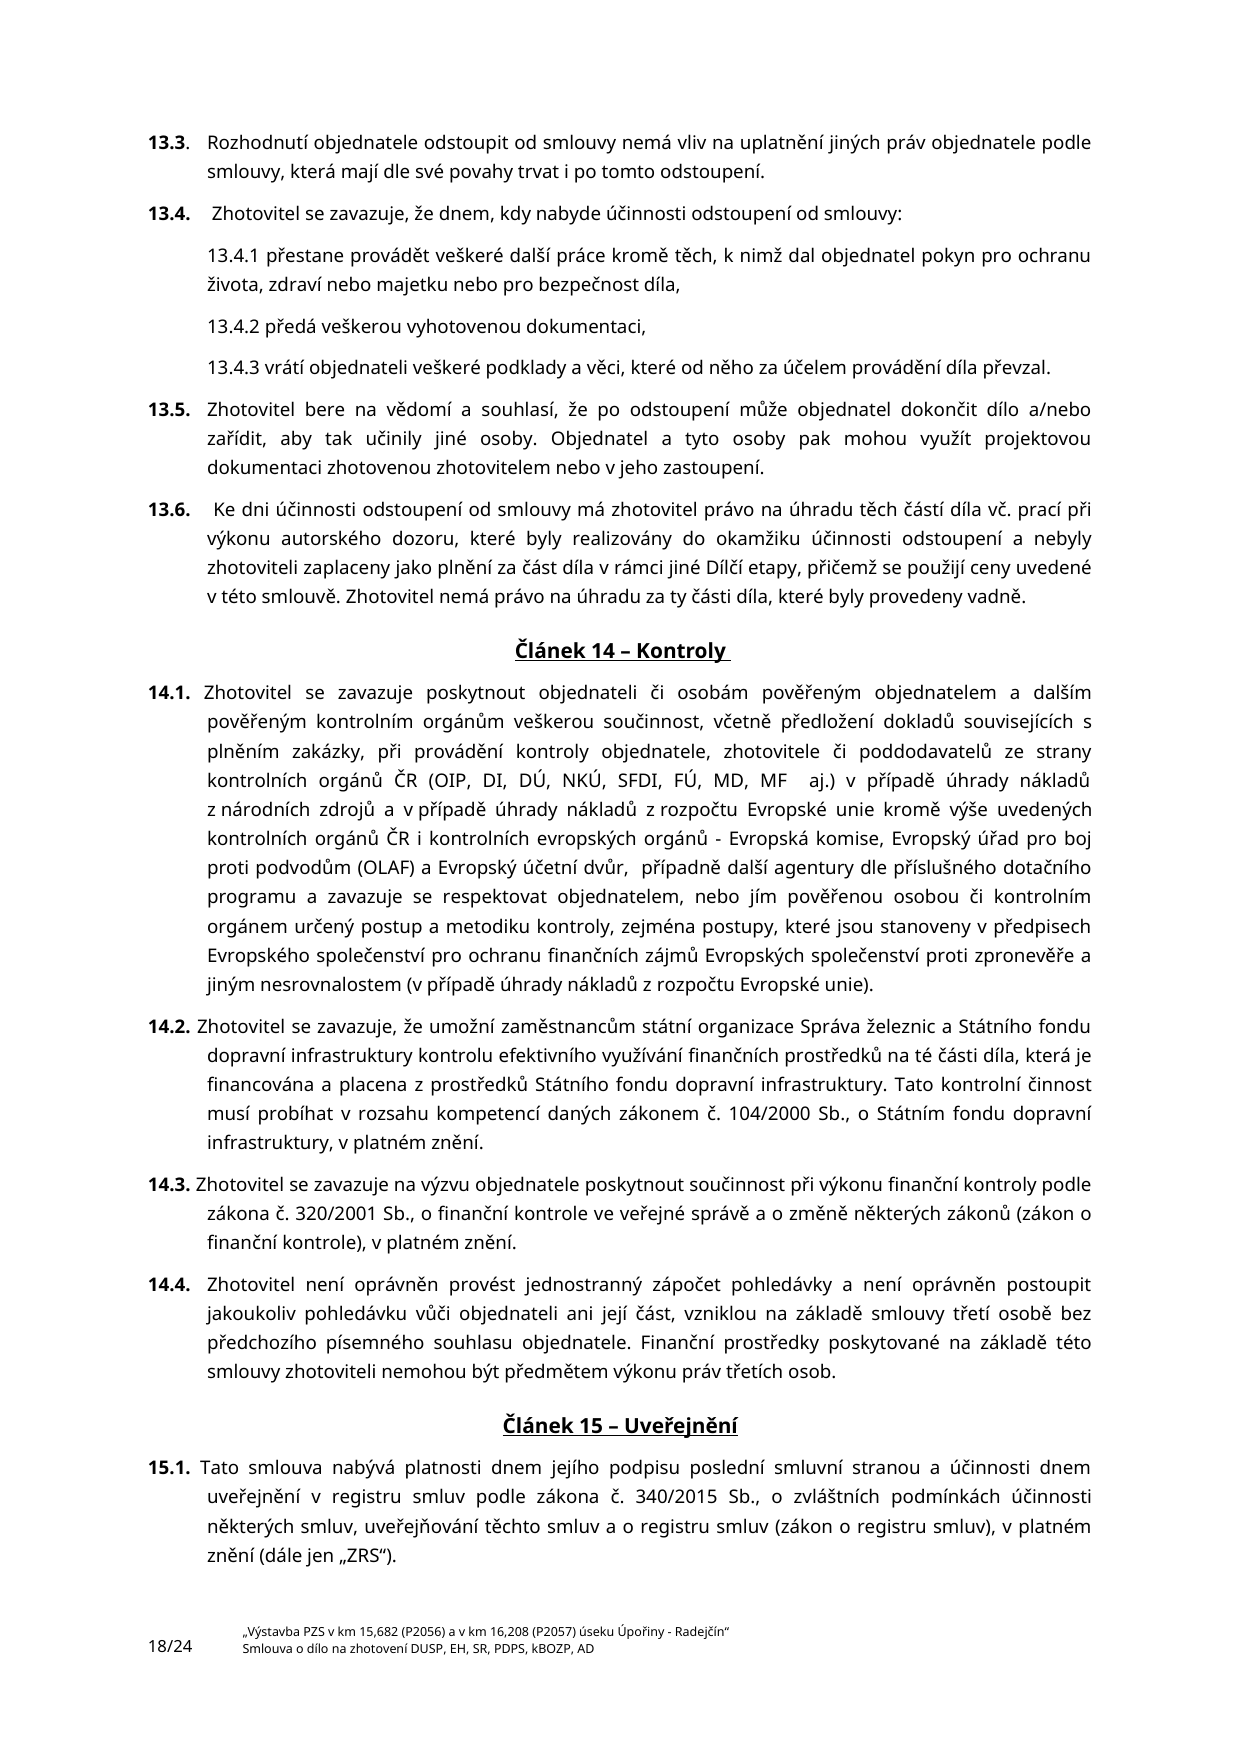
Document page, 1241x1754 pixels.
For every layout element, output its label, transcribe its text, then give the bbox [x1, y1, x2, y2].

text 13.3. Rozhodnutí objednatele odstoupit od smlouvy nemá vliv na uplatnění jiných práv objednatele podle smlouvy, která mají dle své povahy trvat i po tomto odstoupení. [148, 126, 1092, 185]
text 14.2. Zhotovitel se zavazuje, že umožní zaměstnancům státní organizace Správa železnic a Státního fondu dopravní infrastruktury kontrolu efektivního využívání finančních prostředků na té části díla, která je financována a placena z prostředků Státního fondu dopravní infrastruktury. Tato kontrolní činnost musí probíhat v rozsahu kompetencí daných zákonem č. 104/2000 Sb., o Státním fondu dopravní infrastruktury, v platném znění. [148, 1010, 1092, 1156]
text 13.4.2 předá veškerou vyhotovenou dokumentaci, [207, 310, 1092, 339]
text 14.4. Zhotovitel není oprávněn provést jednostranný zápočet pohledávky a není oprávněn postoupit jakoukoliv pohledávku vůči objednateli ani její část, vzniklou na základě smlouvy třetí osobě bez předchozího písemného souhlasu objednatele. Finanční prostředky poskytované na základě této smlouvy zhotoviteli nemohou být předmětem výkonu práv třetích osob. [148, 1268, 1092, 1385]
text 13.4.1 přestane provádět veškeré další práce kromě těch, k nimž dal objednatel pokyn pro ochranu života, zdraví nebo majetku nebo pro bezpečnost díla, [207, 239, 1092, 297]
text 13.4. Zhotovitel se zavazuje, že dnem, kdy nabyde účinnosti odstoupení od smlouvy: [148, 197, 1092, 226]
text 13.6. Ke dni účinnosti odstoupení od smlouvy má zhotovitel právo na úhradu těch částí díla vč. prací při výkonu autorského dozoru, které byly realizovány do okamžiku účinnosti odstoupení a nebyly zhotoviteli zaplaceny jako plnění za část díla v rámci jiné Dílčí etapy, přičemž se použijí ceny uvedené v této smlouvě. Zhotovitel nemá právo na úhradu za ty části díla, které byly provedeny vadně. [148, 493, 1092, 610]
subtitle Článek 14 – Kontroly [148, 635, 1092, 664]
text 14.1. Zhotovitel se zavazuje poskytnout objednateli či osobám pověřeným objednatelem a dalším pověřeným kontrolním orgánům veškerou součinnost, včetně předložení dokladů souvisejících s plněním zakázky, při provádění kontroly objednatele, zhotovitele či poddodavatelů ze strany kontrolních orgánů ČR (OIP, DI, DÚ, NKÚ, SFDI, FÚ, MD, MF aj.) v případě úhrady nákladů z národních zdrojů a v případě úhrady nákladů z rozpočtu Evropské unie kromě výše uvedených kontrolních orgánů ČR i kontrolních evropských orgánů - Evropská komise, Evropský úřad pro boj proti podvodům (OLAF) a Evropský účetní dvůr, případně další agentury dle příslušného dotačního programu a zavazuje se respektovat objednatelem, nebo jím pověřenou osobou či kontrolním orgánem určený postup a metodiku kontroly, zejména postupy, které jsou stanoveny v předpisech Evropského společenství pro ochranu finančních zájmů Evropských společenství proti zpronevěře a jiným nesrovnalostem (v případě úhrady nákladů z rozpočtu Evropské unie). [148, 676, 1092, 997]
text 13.4.3 vrátí objednateli veškeré podklady a věci, které od něho za účelem provádění díla převzal. [207, 351, 1092, 381]
text 14.3. Zhotovitel se zavazuje na výzvu objednatele poskytnout součinnost při výkonu finanční kontroly podle zákona č. 320/2001 Sb., o finanční kontrole ve veřejné správě a o změně některých zákonů (zákon o finanční kontrole), v platném znění. [148, 1168, 1092, 1256]
text 13.5. Zhotovitel bere na vědomí a souhlasí, že po odstoupení může objednatel dokončit dílo a/nebo zařídit, aby tak učinily jiné osoby. Objednatel a tyto osoby pak mohou využít projektovou dokumentaci zhotovenou zhotovitelem nebo v jeho zastoupení. [148, 393, 1092, 481]
subtitle Článek 15 – Uveřejnění [148, 1410, 1092, 1439]
text 15.1. Tato smlouva nabývá platnosti dnem jejího podpisu poslední smluvní stranou a účinnosti dnem uveřejnění v registru smluv podle zákona č. 340/2015 Sb., o zvláštních podmínkách účinnosti některých smluv, uveřejňování těchto smluv a o registru smluv (zákon o registru smluv), v platném znění (dále jen „ZRS“). [148, 1451, 1092, 1568]
